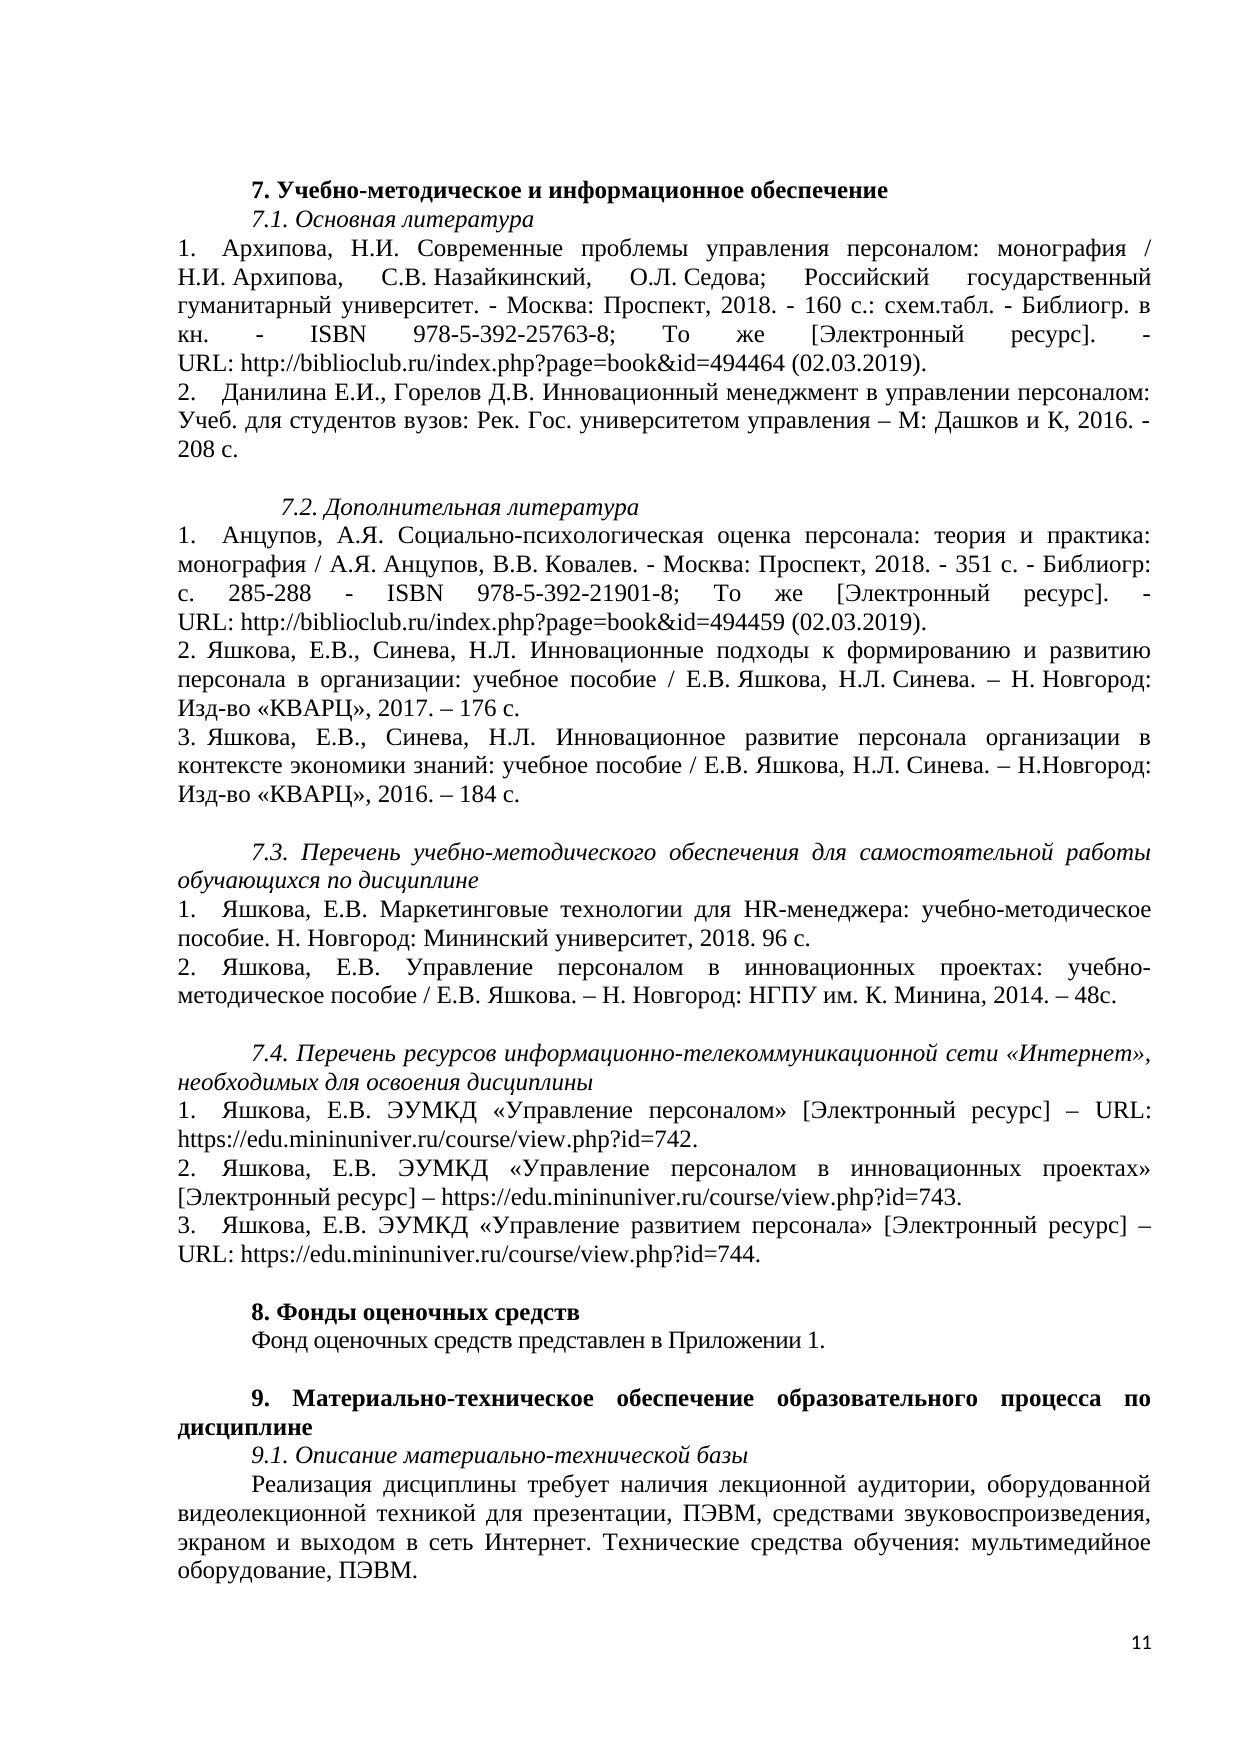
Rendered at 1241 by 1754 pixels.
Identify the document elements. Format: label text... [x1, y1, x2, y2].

text Фонд оценочных средств представлен в Приложении 1. [177, 1326, 1152, 1354]
list Данилина Е.И., Горелов Д.В. Инновационный менеджмент в управлении персоналом: Учеб. для студентов вузов: Рек. Гос. университетом управления – М: Дашков и К, 2016. - 208 с. [177, 377, 1152, 463]
text 8. Фонды оценочных средств [177, 1297, 1152, 1326]
text 7.3. Перечень учебно-методического обеспечения для самостоятельной работы обучающихся по дисциплине [177, 837, 1152, 894]
text 9.1. Описание материально-технической базы [177, 1441, 1152, 1469]
text Реализация дисциплины требует наличия лекционной аудитории, оборудованной видеолекционной техникой для презентации, ПЭВМ, средствами звуковоспроизведения, экраном и выходом в сеть Интернет. Технические средства обучения: мультимедийное оборудование, ПЭВМ. [177, 1469, 1152, 1584]
list Яшкова, Е.В. ЭУМКД «Управление персоналом» [Электронный ресурс] – URL: https://edu.mininuniver.ru/course/view.php?id=742. [177, 1096, 1152, 1153]
list Яшкова, Е.В., Синева, Н.Л. Инновационное развитие персонала организации в контексте экономики знаний: учебное пособие / Е.В. Яшкова, Н.Л. Синева. – Н.Новгород: Изд-во «КВАРЦ», 2016. – 184 с. [177, 722, 1152, 808]
list Яшкова, Е.В. Маркетинговые технологии для HR-менеджера: учебно-методическое пособие. Н. Новгород: Мининский университет, 2018. 96 с. [177, 894, 1152, 952]
list Яшкова, Е.В. ЭУМКД «Управление персоналом в инновационных проектах» [Электронный ресурс] – https://edu.mininuniver.ru/course/view.php?id=743. [177, 1153, 1152, 1211]
list Анцупов, А.Я. Социально-психологическая оценка персонала: теория и практика: монография / А.Я. Анцупов, В.В. Ковалев. - Москва: Проспект, 2018. - 351 с. - Библиогр: с. 285-288 - ISBN 978-5-392-21901-8; То же [Электронный ресурс]. - URL: http://biblioclub.ru/index.php?page=book&id=494459 (02.03.2019). [177, 521, 1152, 636]
list Архипова, Н.И. Современные проблемы управления персоналом: монография / Н.И. Архипова, С.В. Назайкинский, О.Л. Седова; Российский государственный гуманитарный университет. - Москва: Проспект, 2018. - 160 с.: схем.табл. - Библиогр. в кн. - ISBN 978-5-392-25763-8; То же [Электронный ресурс]. - URL: http://biblioclub.ru/index.php?page=book&id=494464 (02.03.2019). [177, 233, 1152, 377]
list Яшкова, Е.В. ЭУМКД «Управление развитием персонала» [Электронный ресурс] – URL: https://edu.mininuniver.ru/course/view.php?id=744. [177, 1211, 1152, 1268]
list Яшкова, Е.В. Управление персоналом в инновационных проектах: учебно-методическое пособие / Е.В. Яшкова. – Н. Новгород: НГПУ им. К. Минина, 2014. – 48с. [177, 952, 1152, 1009]
text 7.1. Основная литература [177, 204, 1152, 233]
text 7. Учебно-методическое и информационное обеспечение [177, 176, 1152, 204]
text 7.2. Дополнительная литература [177, 492, 1152, 521]
text 9. Материально-техническое обеспечение образовательного процесса по дисциплине [177, 1383, 1152, 1441]
text 7.4. Перечень ресурсов информационно-телекоммуникационной сети «Интернет», необходимых для освоения дисциплины [177, 1038, 1152, 1096]
list Яшкова, Е.В., Синева, Н.Л. Инновационные подходы к формированию и развитию персонала в организации: учебное пособие / Е.В. Яшкова, Н.Л. Синева. – Н. Новгород: Изд-во «КВАРЦ», 2017. – 176 с. [177, 636, 1152, 722]
